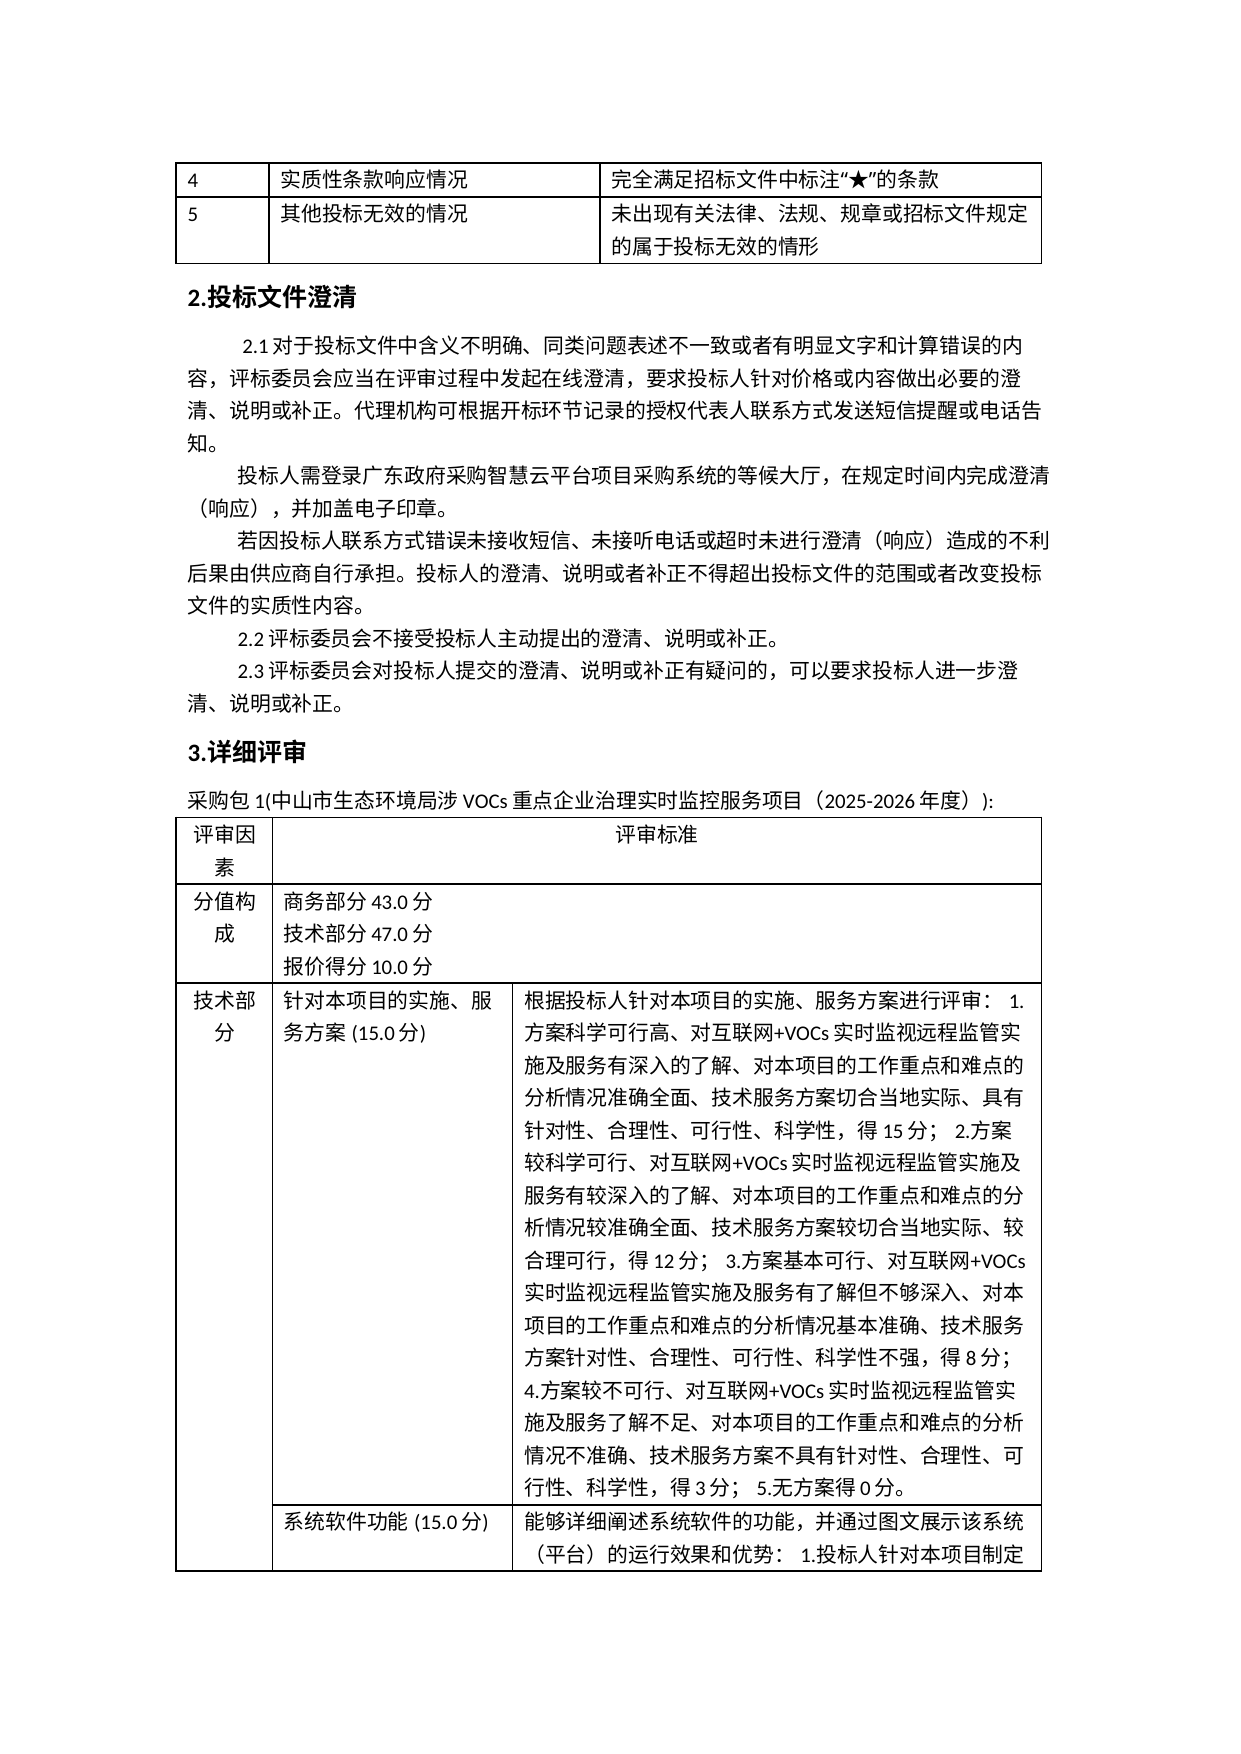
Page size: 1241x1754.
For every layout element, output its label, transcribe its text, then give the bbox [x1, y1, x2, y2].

text 2.1对于投标文件中含义不明确、同类问题表述不一致或者有明显文字和计算错误的内容，评标委员会应当在评审过程中发起在线澄清，要求投标人针对价格或内容做出必要的澄清、说明或补正。代理机构可根据开标环节记录的授权代表人联系方式发送短信提醒或电话告知。 [187, 329, 1053, 459]
table_cell 5 [177, 198, 268, 263]
table_cell 未出现有关法律、法规、规章或招标文件规定的属于投标无效的情形 [601, 198, 1041, 263]
text 若因投标人联系方式错误未接收短信、未接听电话或超时未进行澄清（响应）造成的不利后果由供应商自行承担。投标人的澄清、说明或者补正不得超出投标文件的范围或者改变投标文件的实质性内容。 [187, 524, 1053, 622]
text 2.投标文件澄清 [187, 264, 1053, 329]
table_cell 系统软件功能 (15.0分) [273, 1506, 512, 1570]
table_header 评审因素 [177, 818, 272, 883]
table_cell 技术部分 [177, 984, 272, 1570]
text 3.详细评审 [187, 719, 1053, 784]
table_cell 针对本项目的实施、服务方案 (15.0分) [273, 984, 512, 1504]
table_cell 其他投标无效的情况 [270, 198, 599, 263]
table_cell 分值构成 [177, 885, 272, 982]
text 2.3评标委员会对投标人提交的澄清、说明或补正有疑问的，可以要求投标人进一步澄清、说明或补正。 [187, 654, 1053, 719]
table_cell 4 [177, 164, 268, 196]
table_cell 商务部分43.0分 技术部分47.0分 报价得分10.0分 [273, 885, 1041, 982]
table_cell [513, 1506, 1041, 1570]
text 投标人需登录广东政府采购智慧云平台项目采购系统的等候大厅，在规定时间内完成澄清（响应），并加盖电子印章。 [187, 459, 1053, 524]
text 2.2评标委员会不接受投标人主动提出的澄清、说明或补正。 [187, 622, 1053, 654]
table_cell 实质性条款响应情况 [270, 164, 599, 196]
text 采购包1(中山市生态环境局涉VOCs重点企业治理实时监控服务项目（2025-2026年度）): [187, 784, 1053, 817]
table_cell 根据投标人针对本项目的实施、服务方案进行评审： 1.方案科学可行高、对互联网+VOCs实时监视远程监管实施及服务有深入的了解、对本项目的工作重点和难点的分析情况准确全面、技术服务方案切合当地实际、具有针对性、合理性、可行性、科学性，得15分； 2.方案较科学可行、对互联网+VOCs实时监视远程监管实施及服务有较深入的了解、对本项目的工作重点和难点的分析情况较准确全面、技术服务方案较切合当地实际、较合理可行，得12分； 3.方案基本可行、对互联网+VOCs实时监视远程监管实施及服务有了解但不够深入、对本项目的工作重点和难点的分析情况基本准确、技术服务方案针对性、合理性、可行性、科学性不强，得8分； 4.方案较不可行、对互联网+VOCs实时监视远程监管实施及服务了解不足、对本项目的工作重点和难点的分析情况不准确、技术服务方案不具有针对性、合理性、可行性、科学性，得3分； 5.无方案得0分。 [513, 984, 1041, 1504]
table_header 评审标准 [273, 818, 1041, 883]
table_cell 完全满足招标文件中标注“★”的条款 [601, 164, 1041, 196]
